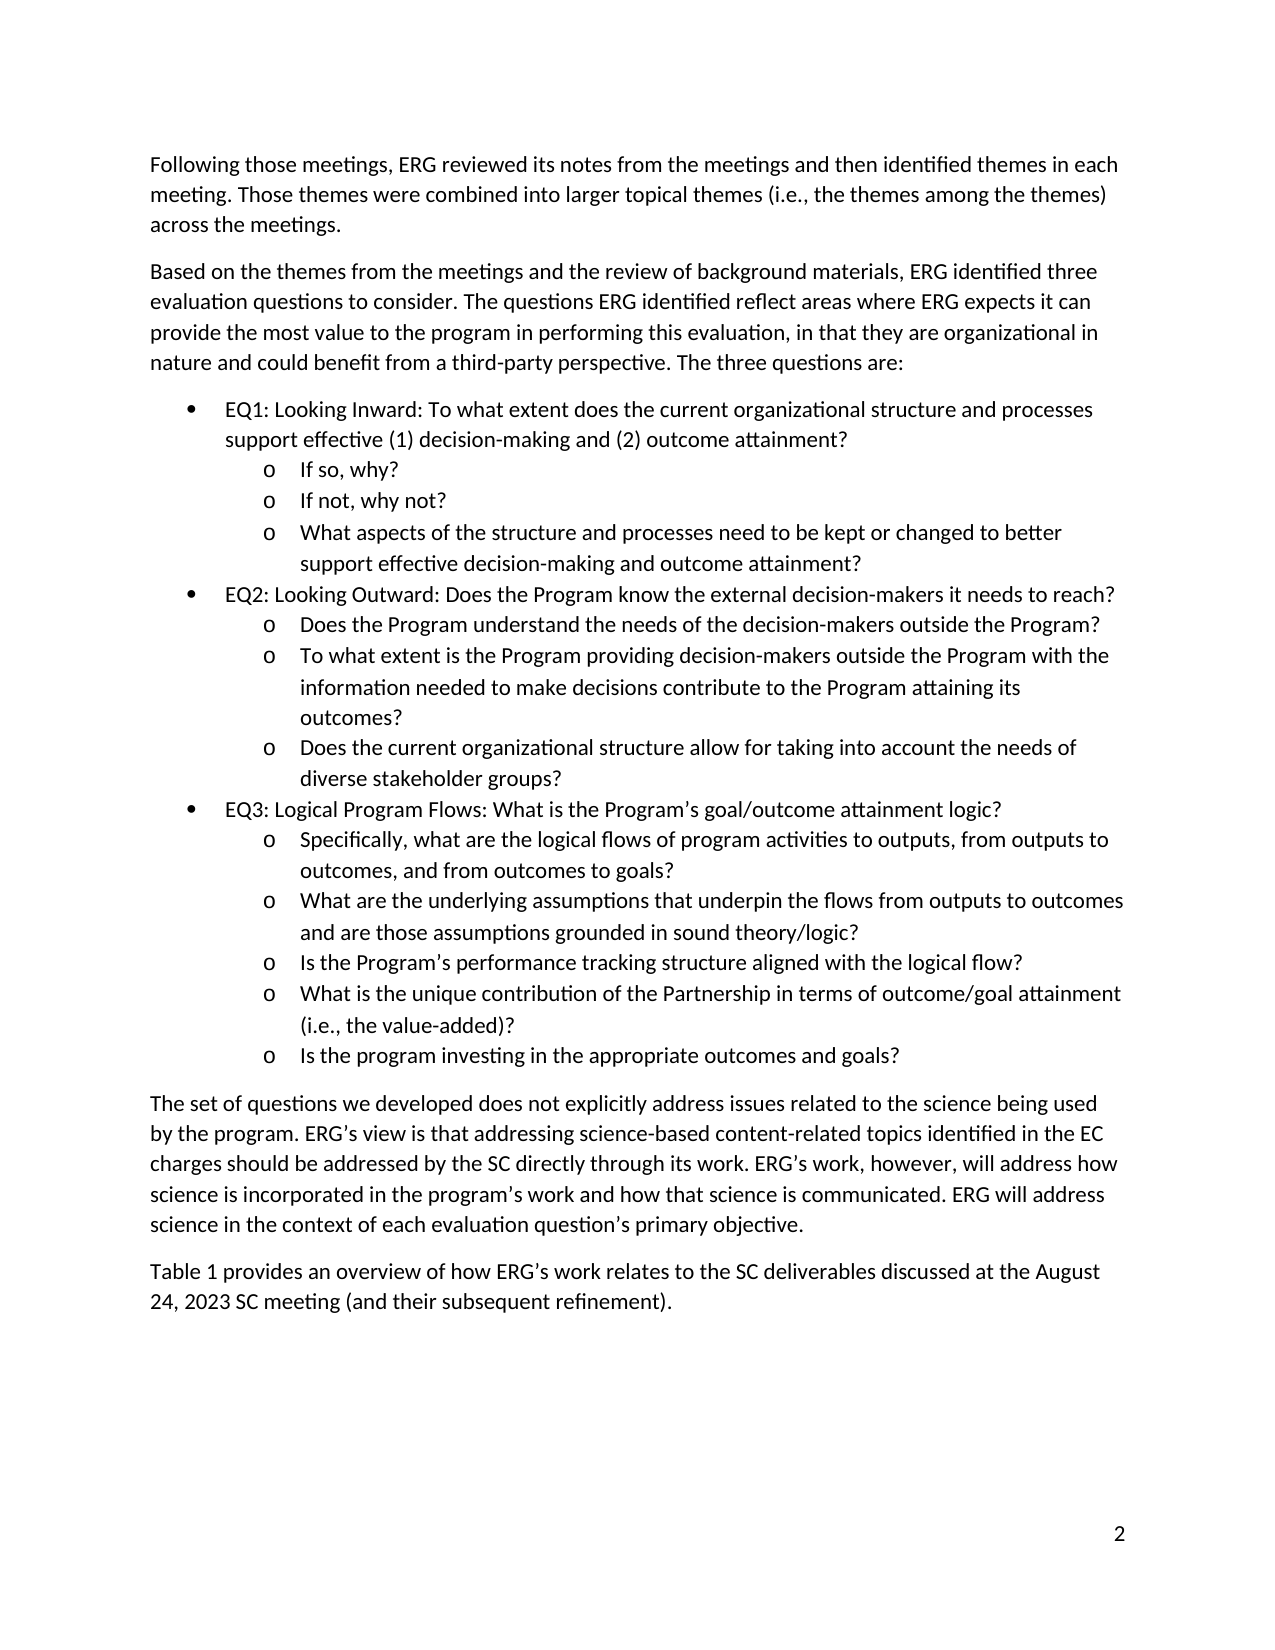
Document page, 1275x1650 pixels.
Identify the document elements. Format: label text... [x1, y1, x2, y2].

list Is the Program’s performance tracking structure aligned with the logical flow? [262, 948, 1125, 977]
list If so, why? [262, 455, 1125, 484]
list Specifically, what are the logical flows of program activities to outputs, from outputs to outcomes, and from outcomes to goals? [262, 825, 1125, 884]
text Table 1 provides an overview of how ERG’s work relates to the SC deliverables discussed at the August 24, 2023 SC meeting (and their subsequent refinement). [150, 1257, 1125, 1315]
list What is the unique contribution of the Partnership in terms of outcome/goal attainment (i.e., the value-added)? [262, 979, 1125, 1039]
list Does the current organizational structure allow for taking into account the needs of diverse stakeholder groups? [262, 733, 1125, 792]
list Does the Program understand the needs of the decision-makers outside the Program? [262, 610, 1125, 639]
text Following those meetings, ERG reviewed its notes from the meetings and then identified themes in each meeting. Those themes were combined into larger topical themes (i.e., the themes among the themes) across the meetings. [150, 150, 1125, 238]
list EQ3: Logical Program Flows: What is the Program’s goal/outcome attainment logic? [187, 795, 1125, 823]
list If not, why not? [262, 487, 1125, 516]
list What aspects of the structure and processes need to be kept or changed to better support effective decision-making and outcome attainment? [262, 518, 1125, 577]
list EQ2: Looking Outward: Does the Program know the external decision-makers it needs to reach? [187, 580, 1125, 608]
list To what extent is the Program providing decision-makers outside the Program with the information needed to make decisions contribute to the Program attaining its outcomes? [262, 641, 1125, 731]
text Based on the themes from the meetings and the review of background materials, ERG identified three evaluation questions to consider. The questions ERG identified reflect areas where ERG expects it can provide the most value to the program in performing this evaluation, in that they are organizational in nature and could benefit from a third-party perspective. The three questions are: [150, 257, 1125, 376]
list Is the program investing in the appropriate outcomes and goals? [262, 1041, 1125, 1070]
text The set of questions we developed does not explicitly address issues related to the science being used by the program. ERG’s view is that addressing science-based content-related topics identified in the EC charges should be addressed by the SC directly through its work. ERG’s work, however, will address how science is incorporated in the program’s work and how that science is communicated. ERG will address science in the context of each evaluation question’s primary objective. [150, 1089, 1125, 1238]
list EQ1: Looking Inward: To what extent does the current organizational structure and processes support effective (1) decision-making and (2) outcome attainment? [187, 395, 1125, 453]
list What are the underlying assumptions that underpin the flows from outputs to outcomes and are those assumptions grounded in sound theory/logic? [262, 886, 1125, 946]
